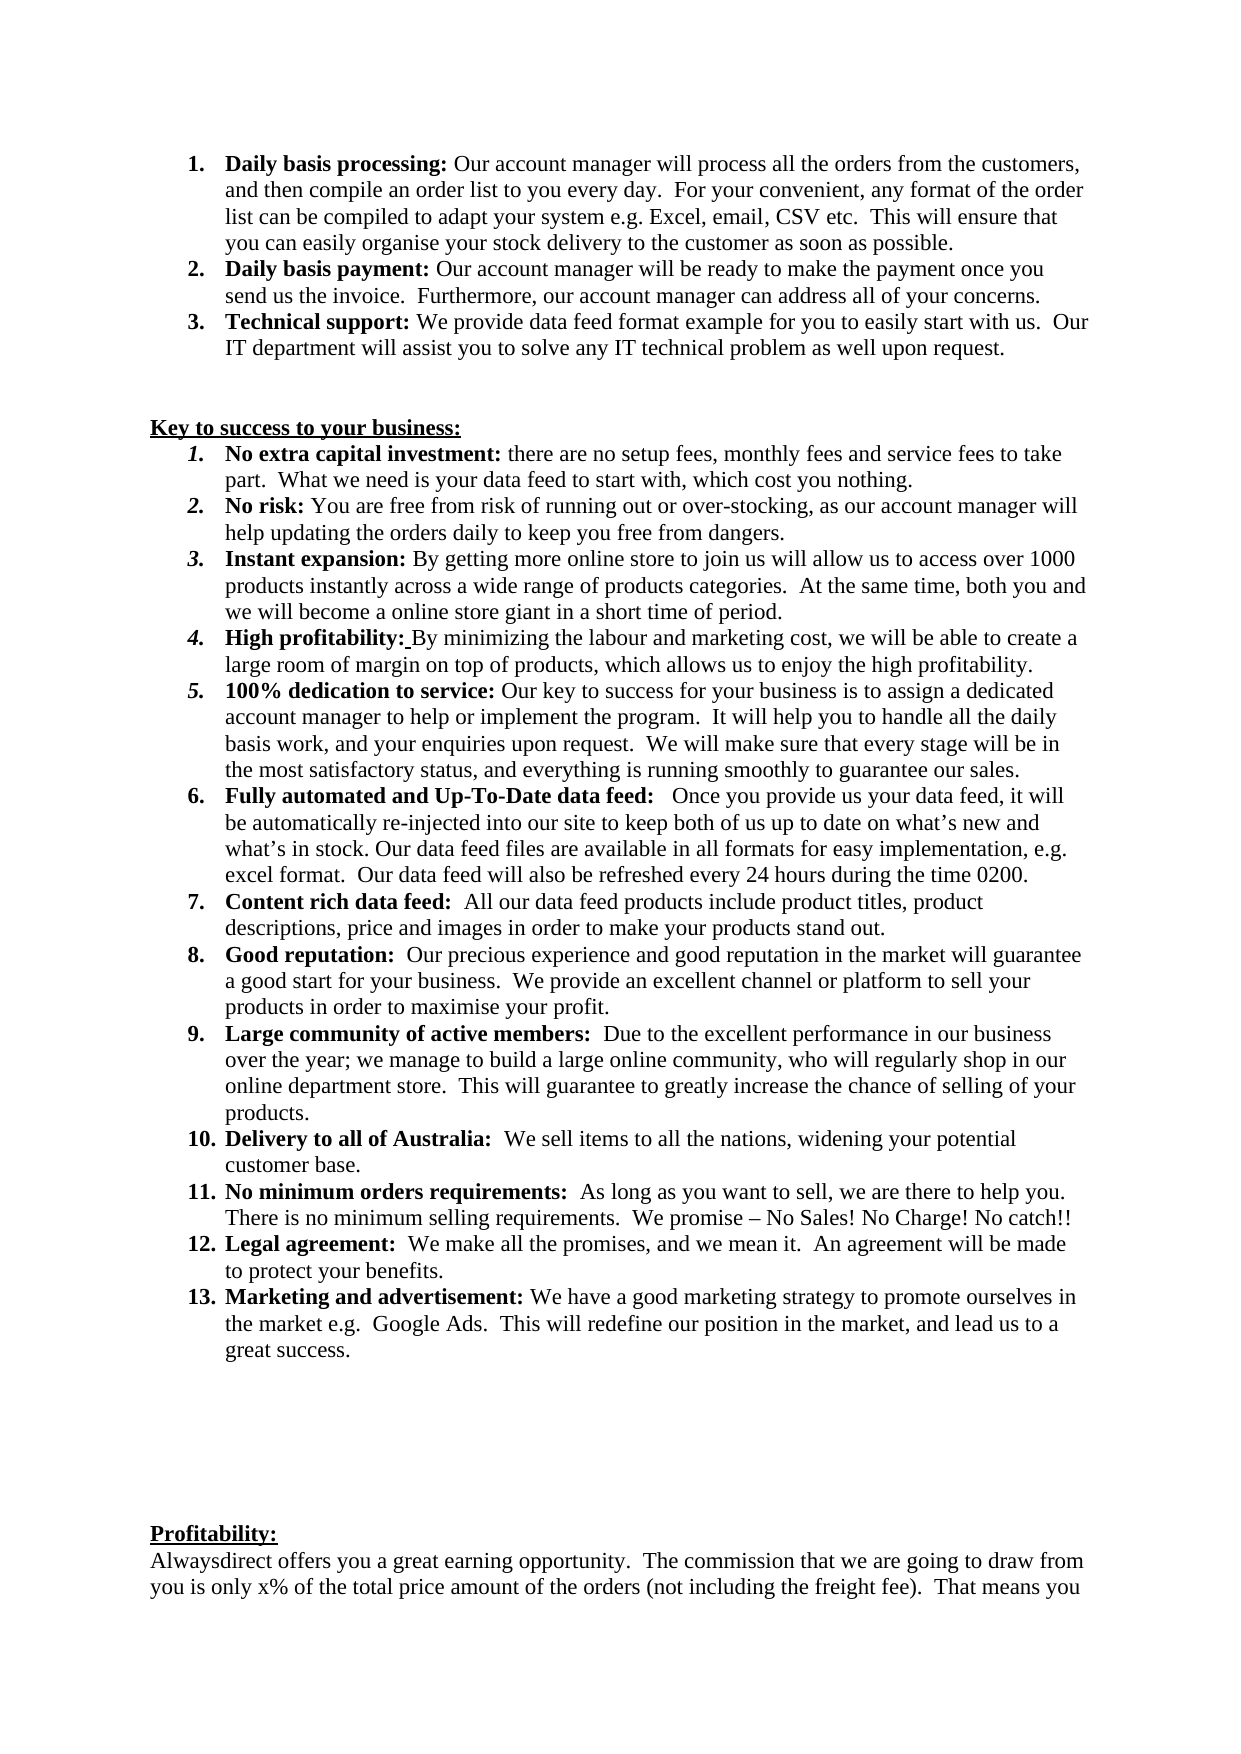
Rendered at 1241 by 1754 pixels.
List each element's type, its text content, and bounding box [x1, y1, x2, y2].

list Daily basis processing: Our account manager will process all the orders from the customers, and then compile an order list to you every day. For your convenient, any format of the order list can be compiled to adapt your system e.g. Excel, email, CSV etc. This will ensure that you can easily organise your stock delivery to the customer as soon as possible. [187, 150, 1090, 255]
text Profitability: [150, 1520, 1090, 1547]
list Daily basis payment: Our account manager will be ready to make the payment once you send us the invoice. Furthermore, our account manager can address all of your concerns. [187, 255, 1090, 308]
list High profitability: By minimizing the labour and marketing cost, we will be able to create a large room of margin on top of products, which allows us to enjoy the high profitability. [187, 624, 1090, 677]
list Marketing and advertisement: We have a good marketing strategy to promote ourselves in the market e.g. Google Ads. This will redefine our position in the market, and lead us to a great success. [187, 1283, 1090, 1362]
list Large community of active members: Due to the excellent performance in our business over the year; we manage to build a large online community, who will regularly shop in our online department store. This will guarantee to greatly increase the chance of selling of your products. [187, 1020, 1090, 1125]
list 100% dedication to service: Our key to success for your business is to assign a dedicated account manager to help or implement the program. It will help you to handle all the daily basis work, and your enquiries upon request. We will make sure that every stage will be in the most satisfactory status, and everything is running smoothly to guarantee our sales. [187, 677, 1090, 782]
list No extra capital investment: there are no setup fees, monthly fees and service fees to take part. What we need is your data feed to start with, which cost you nothing. [187, 440, 1090, 493]
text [150, 1547, 1090, 1599]
text Key to success to your business: [150, 413, 1090, 440]
list Delivery to all of Australia: We sell items to all the nations, widening your potential customer base. [187, 1125, 1090, 1178]
list Content rich data feed: All our data feed products include product titles, product descriptions, price and images in order to make your products stand out. [187, 888, 1090, 941]
list Fully automated and Up-To-Date data feed: Once you provide us your data feed, it will be automatically re-injected into our site to keep both of us up to date on what’s new and what’s in stock. Our data feed files are available in all formats for easy implementation, e.g. excel format. Our data feed will also be refreshed every 24 hours during the time 0200. [187, 782, 1090, 888]
list No risk: You are free from risk of running out or over-stocking, as our account manager will help updating the orders daily to keep you free from dangers. [187, 493, 1090, 545]
list Instant expansion: By getting more online store to join us will allow us to access over 1000 products instantly across a wide range of products categories. At the same time, both you and we will become a online store giant in a short time of period. [187, 545, 1090, 624]
list Technical support: We provide data feed format example for you to easily start with us. Our IT department will assist you to solve any IT technical problem as well upon request. [187, 308, 1090, 361]
list Legal agreement: We make all the promises, and we mean it. An agreement will be made to protect your benefits. [187, 1231, 1090, 1283]
list Good reputation: Our precious experience and good reputation in the market will guarantee a good start for your business. We provide an excellent channel or platform to sell your products in order to maximise your profit. [187, 941, 1090, 1020]
list No minimum orders requirements: As long as you want to sell, we are there to help you. There is no minimum selling requirements. We promise – No Sales! No Charge! No catch!! [187, 1178, 1090, 1231]
